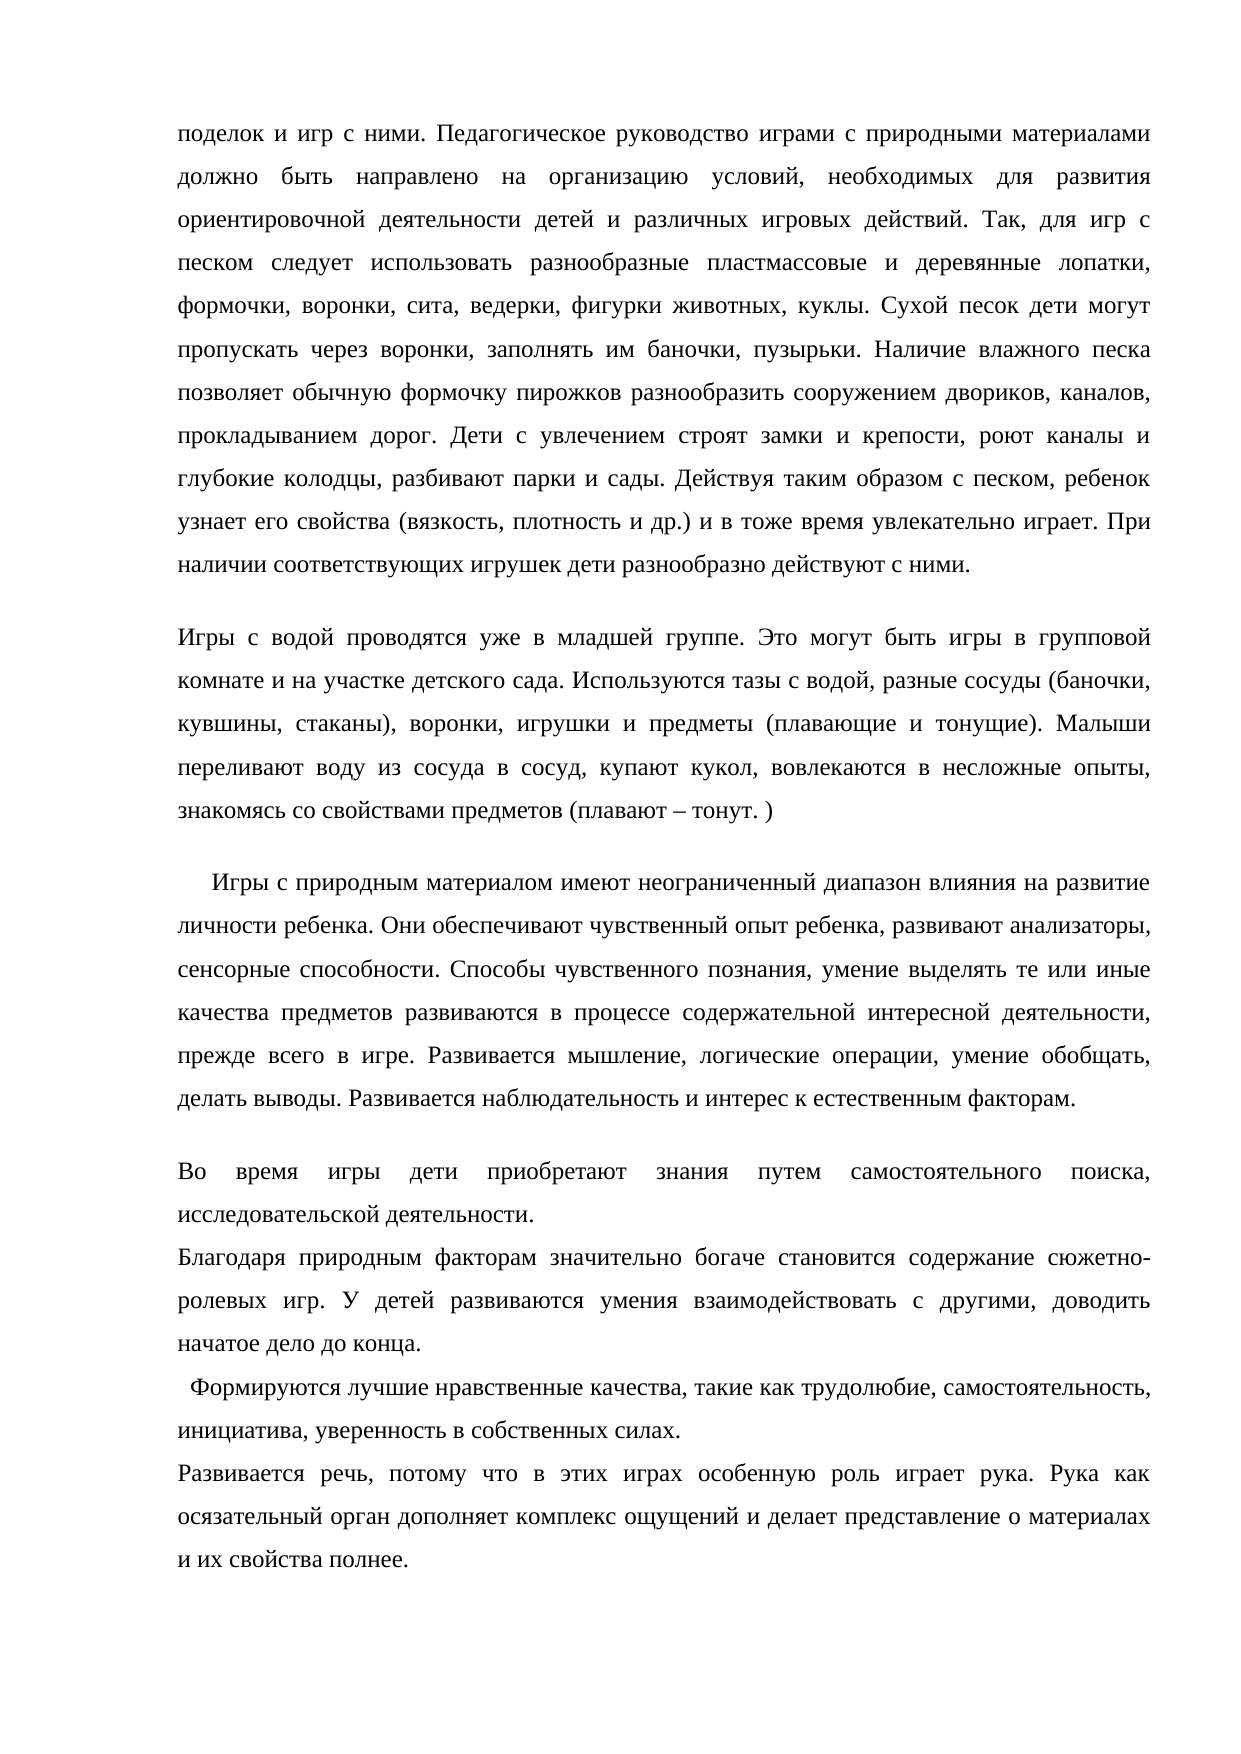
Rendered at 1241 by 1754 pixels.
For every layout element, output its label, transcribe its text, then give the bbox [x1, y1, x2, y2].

text Благодаря природным факторам значительно богаче становится содержание сюжетно-ролевых игр. У детей развиваются умения взаимодействовать с другими, доводить начатое дело до конца. [177, 1242, 1152, 1357]
text Игры с природным материалом имеют неограниченный диапазон влияния на развитие личности ребенка. Они обеспечивают чувственный опыт ребенка, развивают анализаторы, сенсорные способности. Способы чувственного познания, умение выделять те или иные качества предметов развиваются в процессе содержательной интересной деятельности, прежде всего в игре. Развивается мышление, логические операции, умение обобщать, делать выводы. Развивается наблюдательность и интерес к естественным факторам. [177, 867, 1152, 1112]
text Формируются лучшие нравственные качества, такие как трудолюбие, самостоятельность, инициатива, уверенность в собственных силах. [177, 1372, 1152, 1443]
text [177, 118, 1152, 578]
text Развивается речь, потому что в этих играх особенную роль играет рука. Рука как осязательный орган дополняет комплекс ощущений и делает представление о материалах и их свойства полнее. [177, 1458, 1152, 1573]
text Во время игры дети приобретают знания путем самостоятельного поиска, исследовательской деятельности. [177, 1156, 1152, 1228]
text Игры с водой проводятся уже в младшей группе. Это могут быть игры в групповой комнате и на участке детского сада. Используются тазы с водой, разные сосуды (баночки, кувшины, стаканы), воронки, игрушки и предметы (плавающие и тонущие). Малыши переливают воду из сосуда в сосуд, купают кукол, вовлекаются в несложные опыты, знакомясь со свойствами предметов (плавают – тонут. ) [177, 622, 1152, 823]
